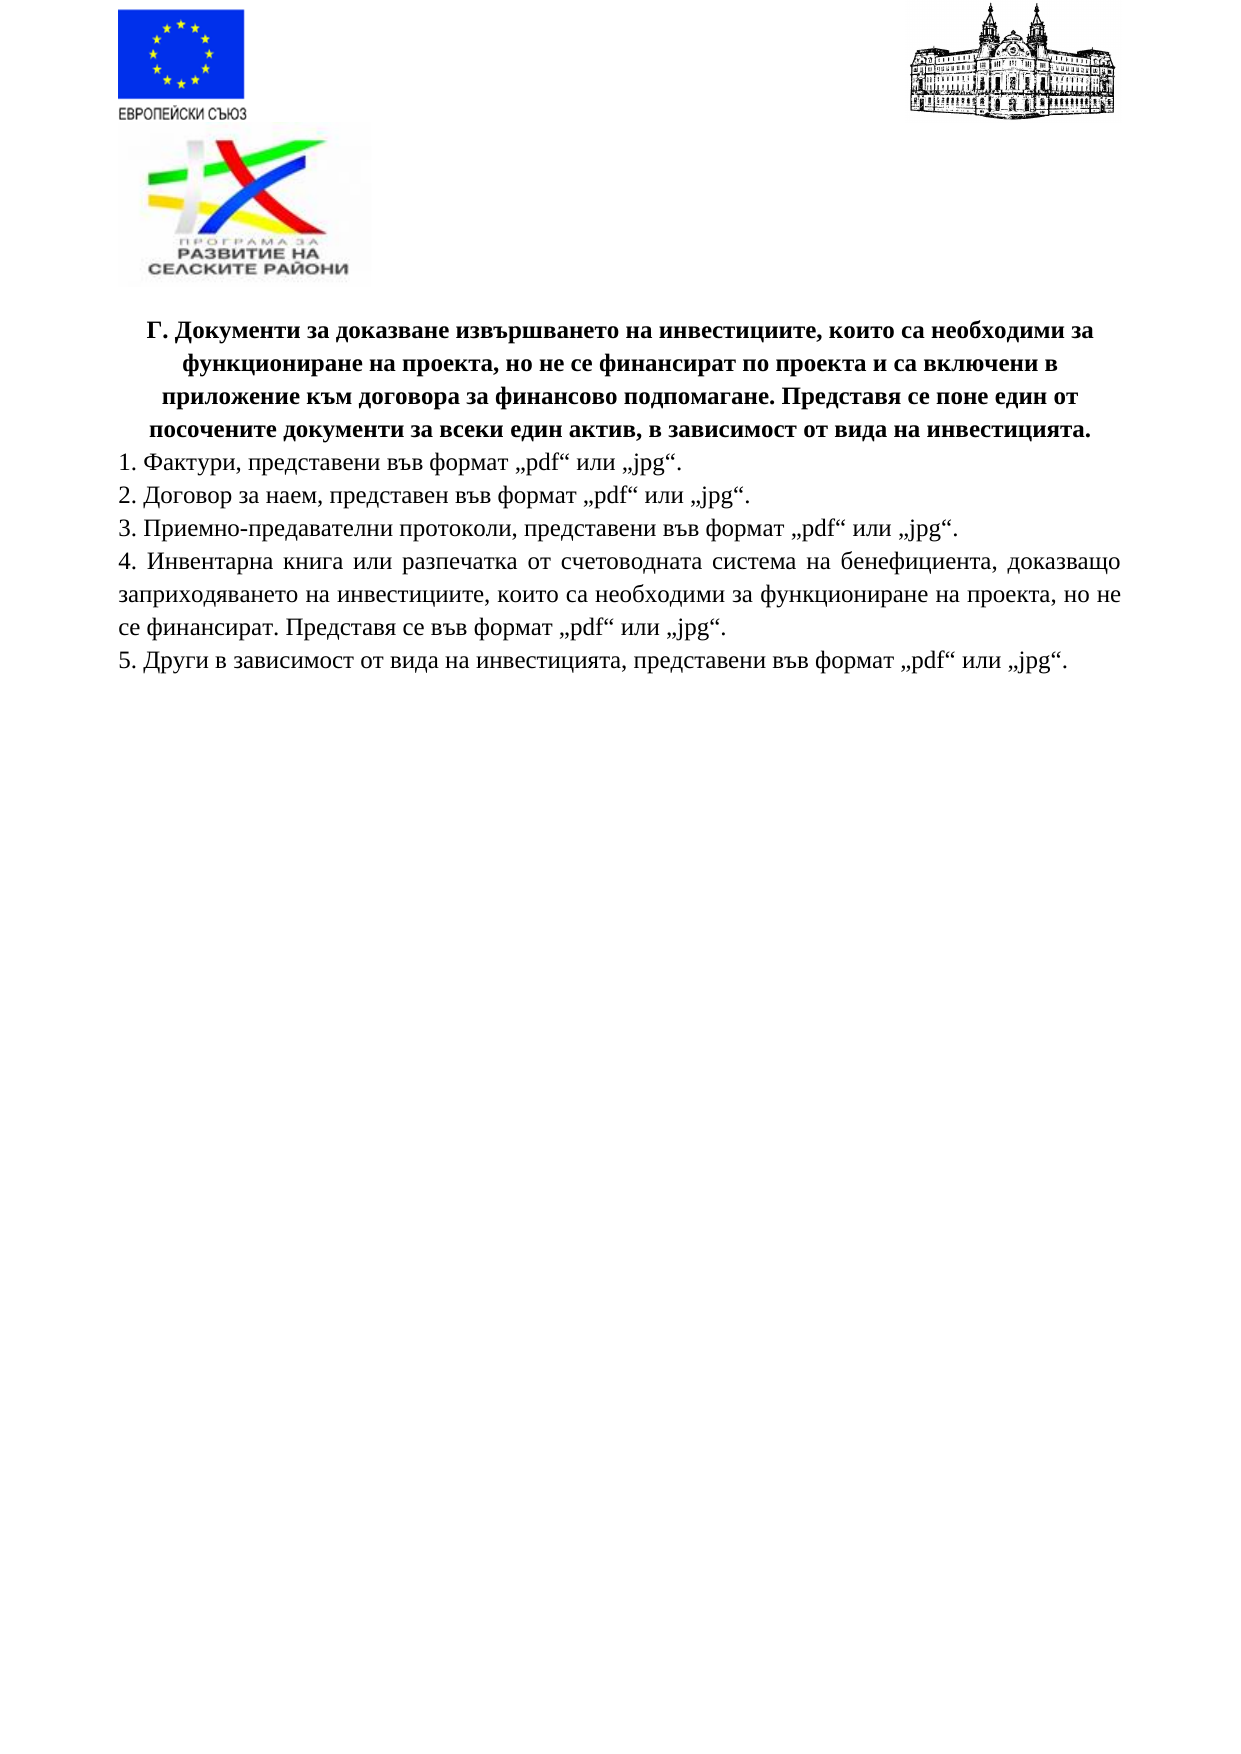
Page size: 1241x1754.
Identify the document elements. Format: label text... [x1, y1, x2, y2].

picture [118, 8, 372, 287]
text 4. Инвентарна книга или разпечатка от счетоводната система на бенефициента, доказващо заприходяването на инвестициите, които са необходими за функциониране на проекта, но не се финансират. Представя се във формат „pdf“ или „jpg“. [118, 546, 1122, 641]
text 3. Приемно-предавателни протоколи, представени във формат „pdf“ или „jpg“. [118, 513, 1122, 542]
text 5. Други в зависимост от вида на инвестицията, представени във формат „pdf“ или „jpg“. [118, 645, 1122, 674]
text Г. Документи за доказване извършването на инвестициите, които са необходими за функциониране на проекта, но не се финансират по проекта и са включени в приложение към договора за финансово подпомагане. Представя се поне един от посочените документи за всеки един актив, в зависимост от вида на инвестицията. [118, 315, 1122, 443]
picture [905, 0, 1123, 123]
text 1. Фактури, представени във формат „pdf“ или „jpg“. [118, 447, 1122, 476]
text 2. Договор за наем, представен във формат „pdf“ или „jpg“. [118, 480, 1122, 509]
